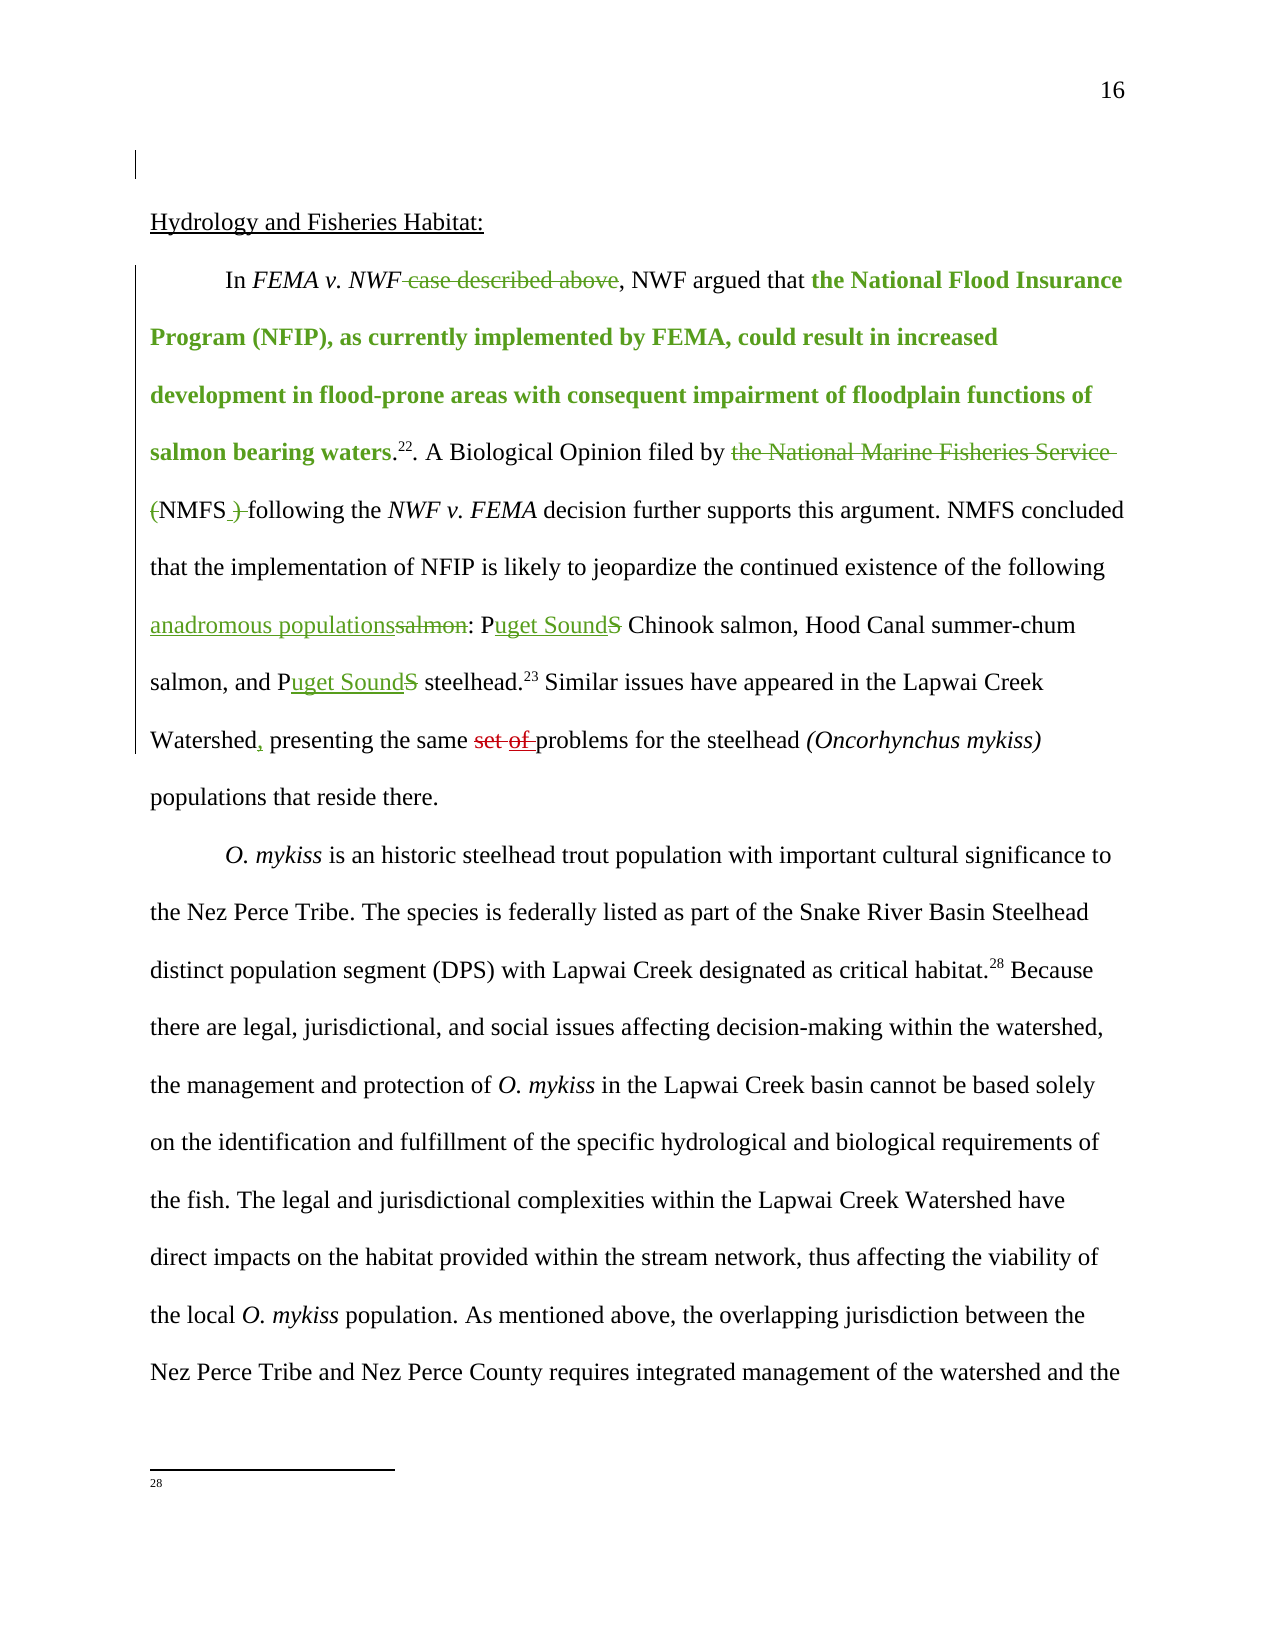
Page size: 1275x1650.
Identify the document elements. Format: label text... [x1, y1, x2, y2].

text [150, 840, 1125, 1386]
text Hydrology and Fisheries Habitat: [150, 207, 1125, 236]
text In FEMA v. NWF, NWF argued that the National Flood Insurance Program (NFIP), as currently implemented by FEMA, could result in increased development in flood-prone areas with consequent impairment of floodplain functions of salmon bearing waters.22. A Biological Opinion filed by NMFSfollowing the NWF v. FEMA decision further supports this argument. NMFS concluded that the implementation of NFIP is likely to jeopardize the continued existence of the following : P Chinook salmon, Hood Canal summer-chum salmon, and P steelhead.23 Similar issues have appeared in the Lapwai Creek Watershed presenting the same problems for the steelhead (Oncorhynchus mykiss) populations that reside there. [150, 265, 1125, 811]
